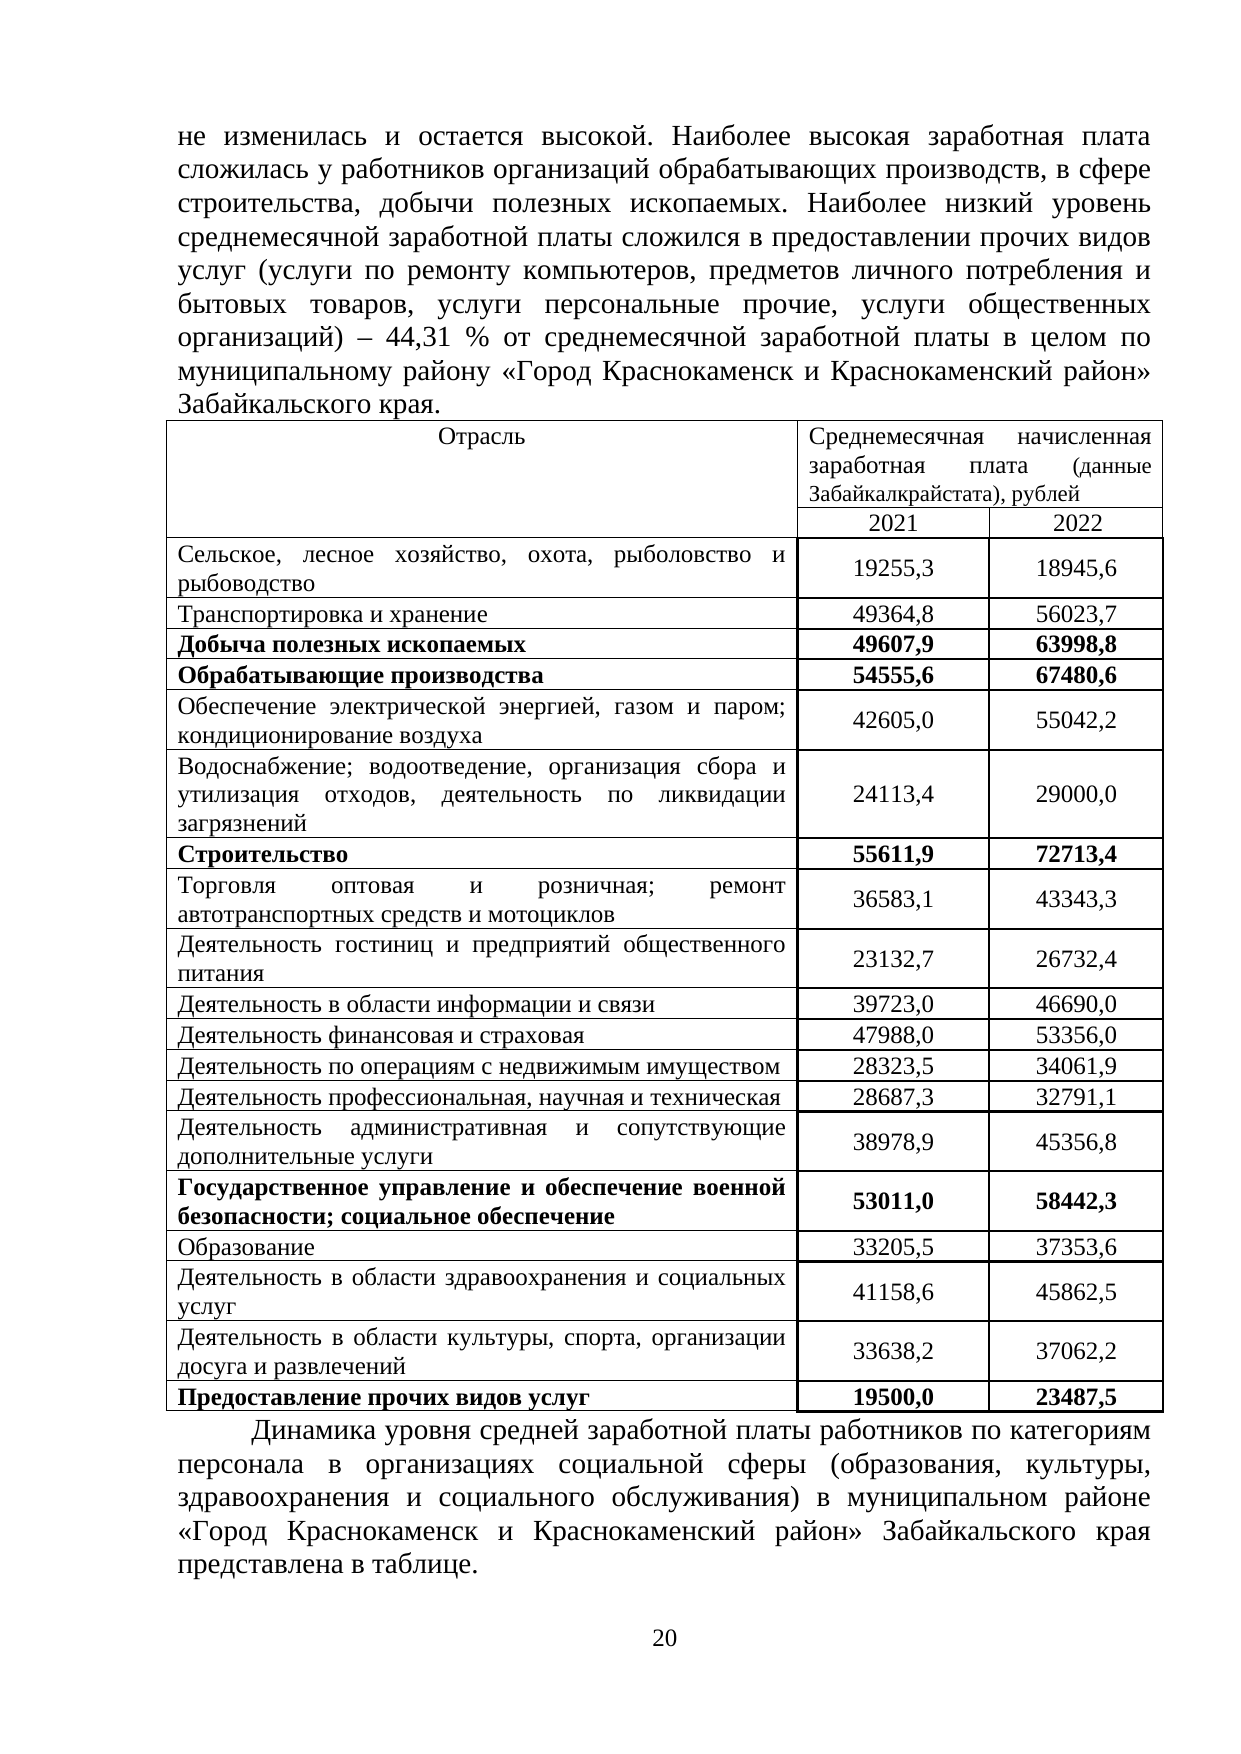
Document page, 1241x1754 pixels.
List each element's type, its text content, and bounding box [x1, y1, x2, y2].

table_cell 29000,0 [990, 751, 1162, 837]
table_cell 46690,0 [990, 989, 1162, 1018]
table_cell Добыча полезных ископаемых [167, 629, 796, 658]
table_cell Сельское, лесное хозяйство, охота, рыболовство и рыбоводство [167, 538, 796, 597]
table_cell 18945,6 [990, 539, 1162, 597]
table_cell 26732,4 [990, 930, 1162, 987]
table_cell 53011,0 [799, 1172, 988, 1229]
table_cell 2021 [798, 508, 989, 537]
table_cell Деятельность в области культуры, спорта, организации досуга и развлечений [167, 1321, 796, 1379]
table_cell Строительство [167, 838, 796, 868]
table_cell 37353,6 [990, 1232, 1162, 1260]
table_cell Государственное управление и обеспечение военной безопасности; социальное обеспечение [167, 1171, 796, 1229]
table_cell Водоснабжение; водоотведение, организация сбора и утилизация отходов, деятельность по ликвидации загрязнений [167, 750, 796, 837]
table_cell 23132,7 [799, 930, 988, 987]
table_cell Деятельность в области информации и связи [167, 988, 796, 1018]
table_cell 42605,0 [799, 691, 988, 749]
table_cell 72713,4 [990, 839, 1162, 868]
table_cell Обеспечение электрической энергией, газом и паром; кондиционирование воздуха [167, 690, 796, 749]
table_cell 45862,5 [990, 1263, 1162, 1320]
table_cell Деятельность профессиональная, научная и техническая [167, 1081, 796, 1110]
table_cell 33638,2 [799, 1322, 988, 1379]
table_cell Обрабатывающие производства [167, 659, 796, 689]
table_cell 33205,5 [799, 1232, 988, 1260]
table_cell 24113,4 [799, 751, 988, 837]
table_cell Деятельность финансовая и страховая [167, 1019, 796, 1049]
table_cell 54555,6 [799, 660, 988, 689]
table_cell 56023,7 [990, 599, 1162, 627]
table_cell 34061,9 [990, 1051, 1162, 1079]
table_cell 2022 [990, 508, 1162, 537]
table_cell 67480,6 [990, 660, 1162, 689]
table_cell 36583,1 [799, 870, 988, 927]
table_cell 37062,2 [990, 1322, 1162, 1379]
table_cell 55611,9 [799, 839, 988, 868]
table_cell Образование [167, 1231, 796, 1260]
table_cell 38978,9 [799, 1113, 988, 1170]
table_cell Деятельность в области здравоохранения и социальных услуг [167, 1261, 796, 1320]
table_cell 19500,0 [799, 1382, 988, 1410]
table_cell 32791,1 [990, 1082, 1162, 1110]
table_cell 47988,0 [799, 1020, 988, 1049]
table_cell 49607,9 [799, 630, 988, 658]
table_header Отрасль [167, 421, 797, 537]
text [177, 118, 1152, 420]
table_cell 23487,5 [990, 1382, 1162, 1410]
table_cell 41158,6 [799, 1263, 988, 1320]
text Динамика уровня средней заработной платы работников по категориям персонала в организациях социальной сферы (образования, культуры, здравоохранения и социального обслуживания) в муниципальном районе «Город Краснокаменск и Краснокаменский район» Забайкальского края представлена в таблице. [177, 1412, 1152, 1580]
table_cell 19255,3 [799, 539, 988, 597]
table_cell 28323,5 [799, 1051, 988, 1079]
table_cell 39723,0 [799, 989, 988, 1018]
table_cell 45356,8 [990, 1113, 1162, 1170]
table_cell 53356,0 [990, 1020, 1162, 1049]
table_cell 49364,8 [799, 599, 988, 627]
table_cell Транспортировка и хранение [167, 598, 796, 627]
table_cell Деятельность административная и сопутствующие дополнительные услуги [167, 1111, 796, 1170]
table_header Среднемесячная начисленная заработная плата (данные Забайкалкрайстата), рублей [798, 421, 1162, 507]
table_cell 63998,8 [990, 630, 1162, 658]
table_cell 43343,3 [990, 870, 1162, 927]
table_cell Торговля оптовая и розничная; ремонт автотранспортных средств и мотоциклов [167, 869, 796, 927]
table_cell 28687,3 [799, 1082, 988, 1110]
table_cell 55042,2 [990, 691, 1162, 749]
table_cell 58442,3 [990, 1172, 1162, 1229]
table_cell Деятельность по операциям с недвижимым имуществом [167, 1050, 796, 1079]
table_cell Деятельность гостиниц и предприятий общественного питания [167, 929, 796, 987]
table_cell Предоставление прочих видов услуг [167, 1381, 796, 1410]
